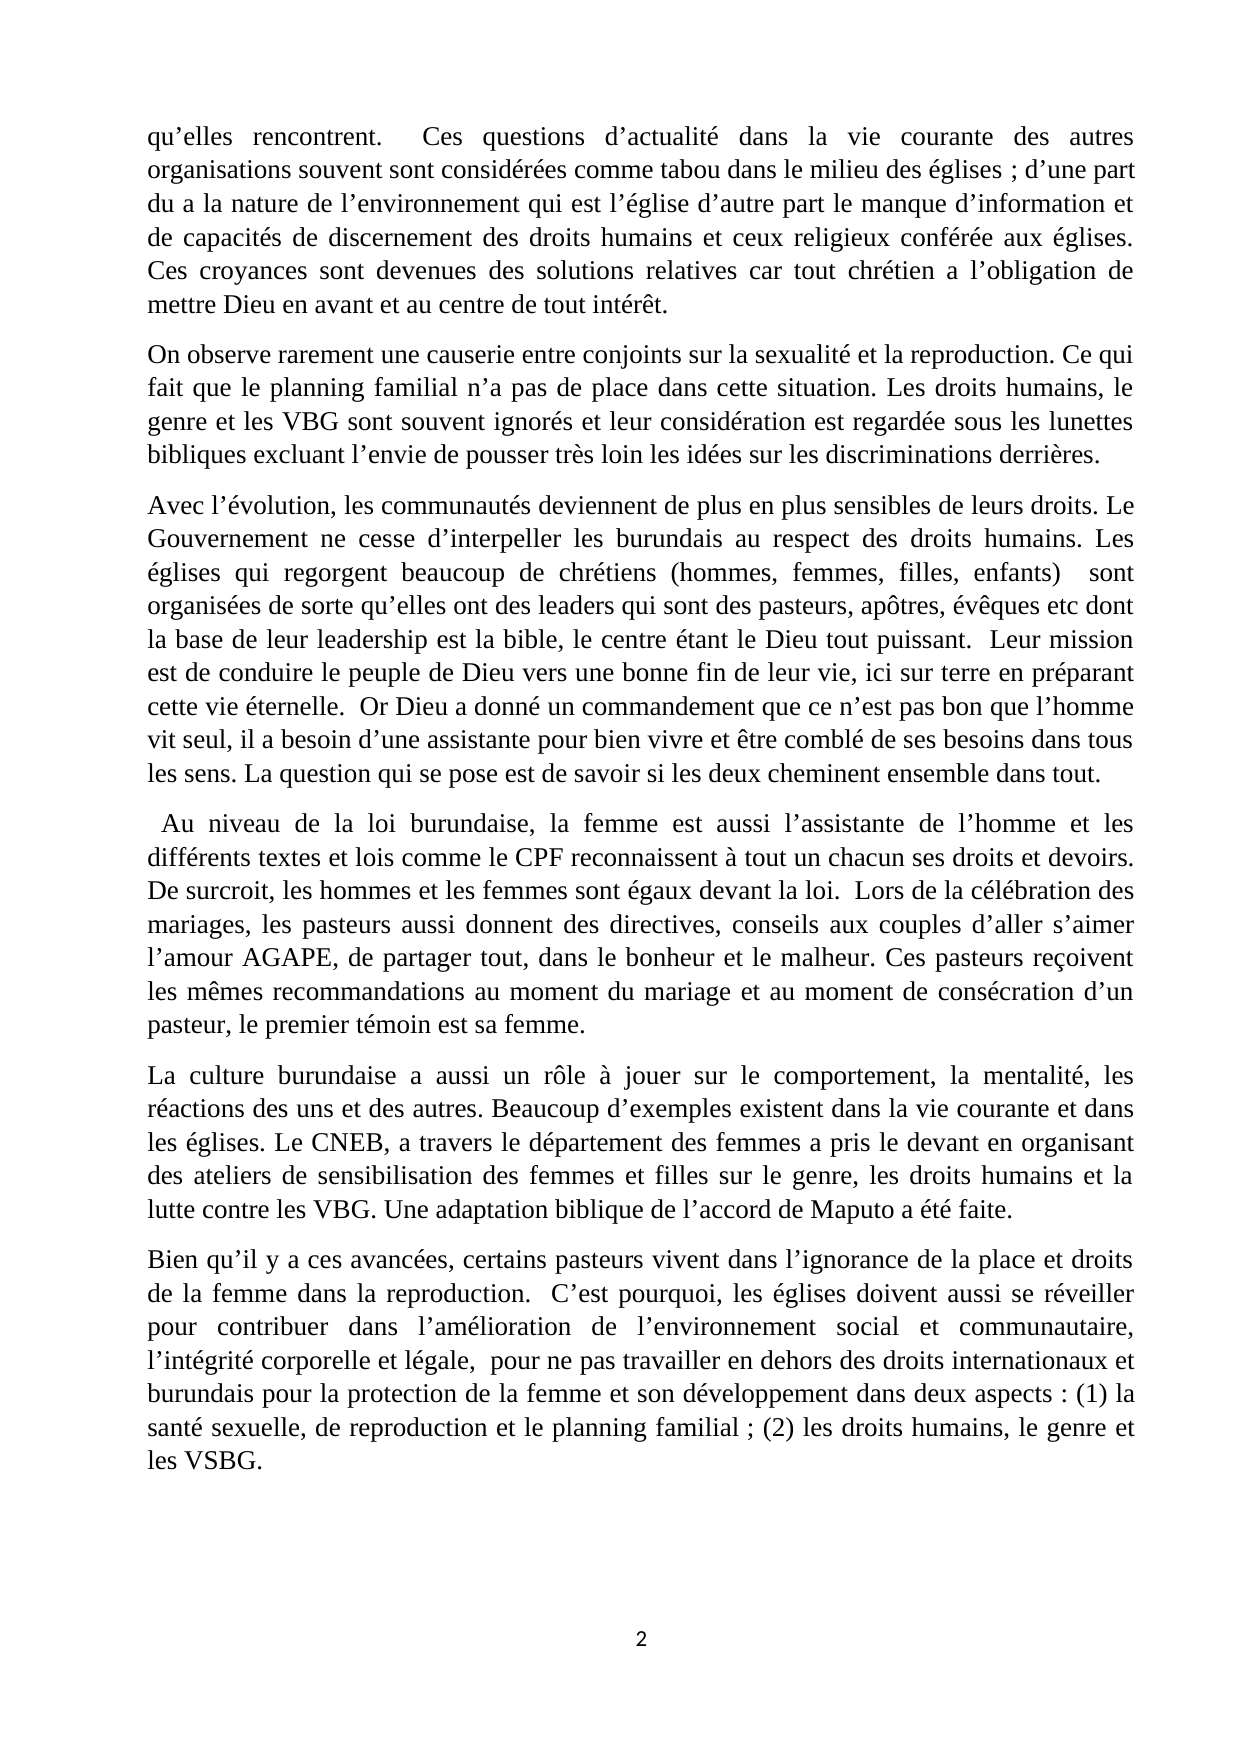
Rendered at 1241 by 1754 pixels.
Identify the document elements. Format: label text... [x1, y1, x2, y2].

text Bien qu’il y a ces avancées, certains pasteurs vivent dans l’ignorance de la place et droits de la femme dans la reproduction. C’est pourquoi, les églises doivent aussi se réveiller pour contribuer dans l’amélioration de l’environnement social et communautaire, l’intégrité corporelle et légale, pour ne pas travailler en dehors des droits internationaux et burundais pour la protection de la femme et son développement dans deux aspects : (1) la santé sexuelle, de reproduction et le planning familial ; (2) les droits humains, le genre et les VSBG. [147, 1243, 1135, 1476]
text Avec l’évolution, les communautés deviennent de plus en plus sensibles de leurs droits. Le Gouvernement ne cesse d’interpeller les burundais au respect des droits humains. Les églises qui regorgent beaucoup de chrétiens (hommes, femmes, filles, enfants) sont organisées de sorte qu’elles ont des leaders qui sont des pasteurs, apôtres, évêques etc dont la base de leur leadership est la bible, le centre étant le Dieu tout puissant. Leur mission est de conduire le peuple de Dieu vers une bonne fin de leur vie, ici sur terre en préparant cette vie éternelle. Or Dieu a donné un commandement que ce n’est pas bon que l’homme vit seul, il a besoin d’une assistante pour bien vivre et être comblé de ses besoins dans tous les sens. La question qui se pose est de savoir si les deux cheminent ensemble dans tout. [147, 489, 1135, 788]
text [147, 120, 1135, 319]
text On observe rarement une causerie entre conjoints sur la sexualité et la reproduction. Ce qui fait que le planning familial n’a pas de place dans cette situation. Les droits humains, le genre et les VBG sont souvent ignorés et leur considération est regardée sous les lunettes bibliques excluant l’envie de pousser très loin les idées sur les discriminations derrières. [147, 338, 1135, 470]
text Au niveau de la loi burundaise, la femme est aussi l’assistante de l’homme et les différents textes et lois comme le CPF reconnaissent à tout un chacun ses droits et devoirs. De surcroit, les hommes et les femmes sont égaux devant la loi. Lors de la célébration des mariages, les pasteurs aussi donnent des directives, conseils aux couples d’aller s’aimer l’amour AGAPE, de partager tout, dans le bonheur et le malheur. Ces pasteurs reçoivent les mêmes recommandations au moment du mariage et au moment de consécration d’un pasteur, le premier témoin est sa femme. [147, 807, 1135, 1040]
text La culture burundaise a aussi un rôle à jouer sur le comportement, la mentalité, les réactions des uns et des autres. Beaucoup d’exemples existent dans la vie courante et dans les églises. Le CNEB, a travers le département des femmes a pris le devant en organisant des ateliers de sensibilisation des femmes et filles sur le genre, les droits humains et la lutte contre les VBG. Une adaptation biblique de l’accord de Maputo a été faite. [147, 1059, 1135, 1224]
